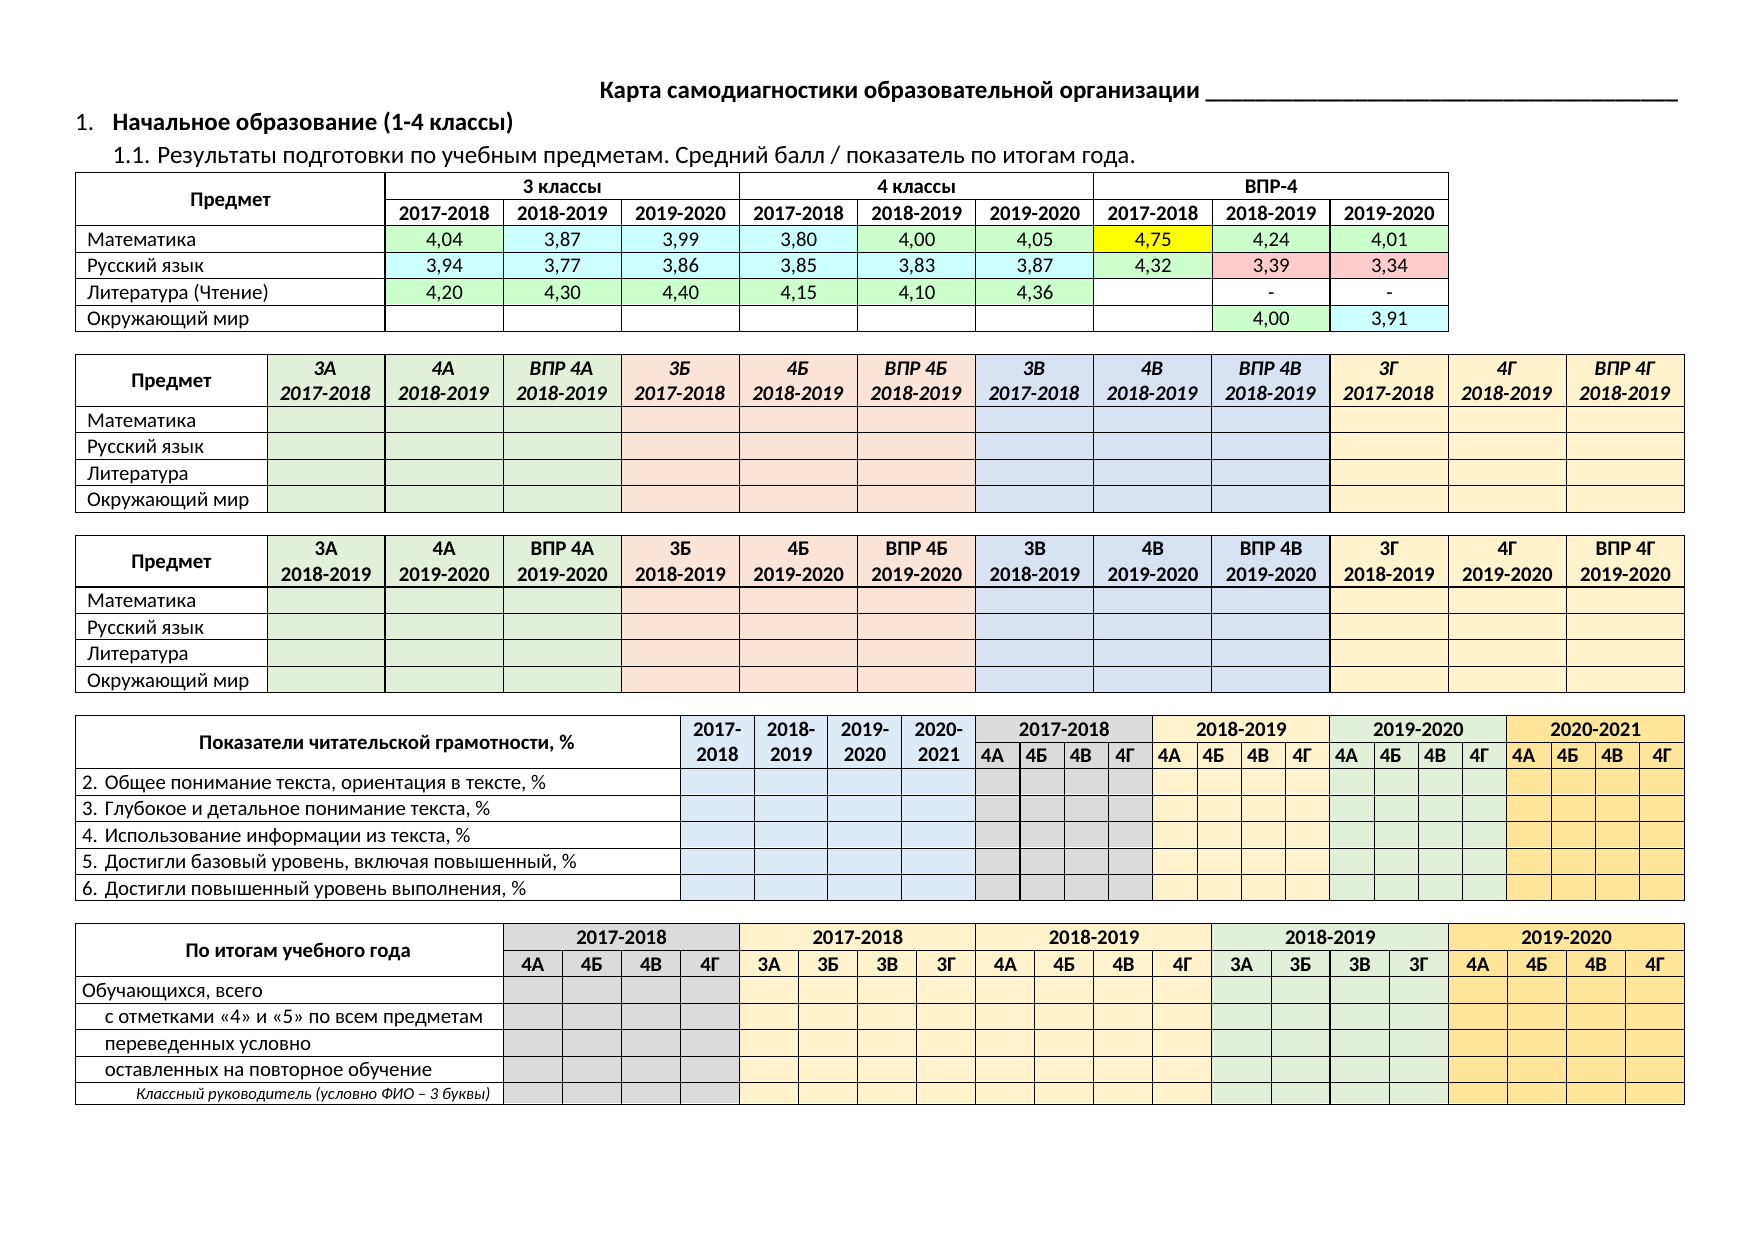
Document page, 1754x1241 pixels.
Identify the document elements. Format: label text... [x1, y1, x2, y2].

table_cell [1153, 977, 1211, 1003]
table_cell [858, 977, 916, 1003]
table_cell [1109, 875, 1152, 900]
table_cell 4В [1419, 743, 1462, 768]
table_cell [755, 875, 827, 900]
table_cell [1242, 769, 1285, 794]
table_cell 4,01 [1331, 226, 1448, 252]
table_cell [740, 667, 857, 692]
table_cell - [1213, 279, 1329, 304]
table_cell [1596, 796, 1639, 821]
table_cell 4Б [563, 951, 621, 976]
table_cell [976, 822, 1019, 847]
table_cell [799, 977, 857, 1003]
table_cell [976, 1057, 1034, 1082]
table_cell [1596, 875, 1639, 900]
table_cell 3В [858, 951, 916, 976]
table_cell [1286, 822, 1329, 847]
table_cell [1626, 1030, 1684, 1056]
table_cell [1021, 769, 1064, 794]
table_cell [504, 1057, 562, 1082]
table_cell [1330, 769, 1374, 794]
table_cell [1212, 460, 1329, 485]
table_cell [1375, 769, 1418, 794]
table_cell [1198, 875, 1241, 900]
table_cell оставленных на повторное обучение [76, 1057, 503, 1082]
table_cell [1272, 1004, 1329, 1029]
table_cell [1331, 640, 1448, 666]
table_cell [1567, 977, 1625, 1003]
table_cell 4А [1507, 743, 1551, 768]
table_cell [268, 588, 384, 613]
table_cell [976, 875, 1019, 900]
table_cell [976, 614, 1093, 639]
table_header 2019-2020 [1330, 716, 1506, 742]
table_cell [386, 614, 503, 639]
table_cell [1212, 486, 1329, 512]
table_header ВПР 4А 2018-2019 [504, 355, 621, 406]
table_cell [1567, 588, 1684, 613]
table_cell [622, 486, 739, 512]
table_cell 3,86 [622, 253, 739, 278]
table_cell [1331, 433, 1448, 459]
table_cell [1094, 588, 1211, 613]
table_header Предмет [76, 355, 267, 406]
table_cell [1242, 875, 1285, 900]
table_cell Использование информации из текста, % [76, 822, 680, 847]
table_cell [828, 875, 901, 900]
table_cell [1094, 1030, 1152, 1056]
table_cell [268, 407, 384, 432]
table_header Показатели читательской грамотности, % [76, 716, 680, 768]
table_cell [622, 433, 739, 459]
table_cell [1463, 796, 1506, 821]
table_cell [1212, 1057, 1271, 1082]
table_cell [1507, 796, 1551, 821]
table_header 2017-2018 [681, 716, 754, 768]
table_cell [1094, 433, 1211, 459]
table_cell [1331, 1057, 1389, 1082]
table_cell [1094, 977, 1152, 1003]
table_cell 4А [976, 951, 1034, 976]
table_cell [858, 588, 975, 613]
table_cell [902, 849, 975, 874]
table_cell [1035, 1057, 1093, 1082]
table_cell [1330, 822, 1374, 847]
table_cell [976, 407, 1093, 432]
table_cell 3,83 [858, 253, 975, 278]
table_cell [1094, 279, 1212, 304]
table_cell [1507, 769, 1551, 794]
table_header 2018-2019 [1153, 716, 1329, 742]
table_cell [1198, 849, 1241, 874]
table_header 4 классы [740, 173, 1093, 199]
table_cell [1567, 640, 1684, 666]
table_cell [1212, 977, 1271, 1003]
table_cell 3Г [917, 951, 975, 976]
table_cell [1153, 1030, 1211, 1056]
table_cell [1640, 796, 1684, 821]
table_cell [1198, 822, 1241, 847]
table_cell [1390, 1057, 1448, 1082]
table_cell [1331, 1030, 1389, 1056]
table_cell [1463, 769, 1506, 794]
table_cell [1109, 849, 1152, 874]
table_cell [917, 1083, 975, 1103]
table_cell [1449, 433, 1566, 459]
table_cell [976, 588, 1093, 613]
table_cell Математика [76, 226, 384, 252]
table_cell Классный руководитель (условно ФИО – 3 буквы) [76, 1083, 503, 1103]
table_header ВПР 4Б 2019-2020 [858, 536, 975, 586]
table_cell [1153, 849, 1197, 874]
table_cell [504, 614, 621, 639]
table_cell [1242, 822, 1285, 847]
table_cell [976, 433, 1093, 459]
table_cell 3,91 [1331, 306, 1448, 331]
table_cell [976, 977, 1034, 1003]
table_cell 4,04 [386, 226, 503, 252]
table_header 2018-2019 [755, 716, 827, 768]
table_cell [1331, 588, 1448, 613]
table_cell [268, 614, 384, 639]
table_cell [1094, 1004, 1152, 1029]
table_header 2017-2018 [976, 716, 1152, 742]
table_cell [1596, 769, 1639, 794]
table_cell [1331, 1083, 1389, 1103]
table_cell [1508, 977, 1566, 1003]
table_cell 2019-2020 [622, 200, 739, 225]
table_cell [1094, 486, 1211, 512]
table_cell [681, 1057, 739, 1082]
table_cell [386, 306, 503, 331]
table_cell [740, 1004, 798, 1029]
table_cell [858, 667, 975, 692]
table_cell [622, 640, 739, 666]
table_cell [1449, 407, 1566, 432]
table_cell [1094, 667, 1211, 692]
table_cell [976, 486, 1093, 512]
table_cell Обучающихся, всего [76, 977, 503, 1003]
table_cell [622, 614, 739, 639]
table_cell [1626, 1057, 1684, 1082]
table_cell [504, 1083, 562, 1103]
table_cell [681, 796, 754, 821]
table_cell 3,87 [504, 226, 621, 252]
table_header 4А 2018-2019 [386, 355, 503, 406]
table_cell [1507, 849, 1551, 874]
table_cell [1286, 769, 1329, 794]
table_cell 3,94 [386, 253, 503, 278]
table_cell [1331, 1004, 1389, 1029]
table_cell 3,77 [504, 253, 621, 278]
table_cell [563, 1030, 621, 1056]
table_cell [1242, 849, 1285, 874]
table_cell [1094, 407, 1211, 432]
table_cell [858, 1004, 916, 1029]
table_header 2020-2021 [1507, 716, 1684, 742]
table_cell [1449, 640, 1566, 666]
table_cell 3,87 [976, 253, 1093, 278]
table_cell 4А [976, 743, 1019, 768]
table_cell [740, 640, 857, 666]
table_cell [1330, 796, 1374, 821]
table_cell [622, 588, 739, 613]
table_cell [858, 640, 975, 666]
table_cell 2017-2018 [386, 200, 503, 225]
table_cell 3Б [799, 951, 857, 976]
table_header 4Г 2019-2020 [1449, 536, 1566, 586]
table_header Предмет [76, 536, 267, 586]
table_cell [976, 1004, 1034, 1029]
table_cell переведенных условно [76, 1030, 503, 1056]
table_cell [858, 1030, 916, 1056]
table_header ВПР 4В 2019-2020 [1212, 536, 1329, 586]
table_header 2019-2020 [1449, 924, 1684, 950]
table_cell [504, 460, 621, 485]
table_header 3В 2018-2019 [976, 536, 1093, 586]
table_cell [1552, 822, 1595, 847]
table_cell [386, 460, 503, 485]
table_cell [1153, 796, 1197, 821]
table_cell [1552, 849, 1595, 874]
table_cell [1153, 1057, 1211, 1082]
table_cell [1640, 769, 1684, 794]
table_cell [1198, 769, 1241, 794]
table_cell [1507, 875, 1551, 900]
table_cell 4Г [1626, 951, 1684, 976]
table_cell [386, 433, 503, 459]
table_cell [681, 769, 754, 794]
table_header 2017-2018 [504, 924, 739, 950]
table_cell [1463, 822, 1506, 847]
table_cell [622, 977, 680, 1003]
table_cell [976, 1083, 1034, 1103]
table_cell [917, 1030, 975, 1056]
table_header ВПР 4А 2019-2020 [504, 536, 621, 586]
table_cell [1242, 796, 1285, 821]
table_cell [740, 588, 857, 613]
table_cell [858, 460, 975, 485]
table_cell [386, 640, 503, 666]
table_cell [740, 1083, 798, 1103]
table_cell Общее понимание текста, ориентация в тексте, % [76, 769, 680, 794]
table_cell [976, 1030, 1034, 1056]
table_cell [858, 407, 975, 432]
table_cell 4Б [1552, 743, 1595, 768]
table_cell [1640, 875, 1684, 900]
table_cell [1035, 977, 1093, 1003]
table_cell [740, 407, 857, 432]
table_cell 3Г [1390, 951, 1448, 976]
table_cell [1449, 977, 1507, 1003]
table_cell [1021, 849, 1064, 874]
table_cell [1567, 1083, 1625, 1103]
table_cell [1375, 875, 1418, 900]
table_cell [1330, 849, 1374, 874]
table_cell [1153, 822, 1197, 847]
table_cell [1330, 875, 1374, 900]
table_cell [268, 433, 384, 459]
table_cell 2019-2020 [976, 200, 1093, 225]
table_cell 3,99 [622, 226, 739, 252]
table_header 4Г 2018-2019 [1449, 355, 1566, 406]
table_cell [1419, 769, 1462, 794]
table_cell [681, 1004, 739, 1029]
table_cell 3,85 [740, 253, 857, 278]
table_cell [828, 849, 901, 874]
table_cell [740, 977, 798, 1003]
table_cell [1375, 796, 1418, 821]
table_header 4А 2019-2020 [386, 536, 503, 586]
table_cell [1375, 822, 1418, 847]
table_cell [1449, 1030, 1507, 1056]
table_header 3А 2018-2019 [268, 536, 384, 586]
table_cell [1035, 1083, 1093, 1103]
table_cell Литература (Чтение) [76, 279, 384, 304]
table_cell [1463, 849, 1506, 874]
table_cell 4Г [681, 951, 739, 976]
table_cell Литература [76, 460, 267, 485]
table_header 2017-2018 [740, 924, 975, 950]
table_header 4Б 2018-2019 [740, 355, 857, 406]
table_cell [917, 977, 975, 1003]
table_cell [858, 486, 975, 512]
table_header 2018-2019 [1212, 924, 1448, 950]
table_cell [740, 486, 857, 512]
table_header 3В 2017-2018 [976, 355, 1093, 406]
table_cell [1331, 614, 1448, 639]
table_cell Русский язык [76, 433, 267, 459]
table_cell [386, 667, 503, 692]
table_cell [622, 460, 739, 485]
table_cell [622, 1057, 680, 1082]
table_cell 4Г [1463, 743, 1506, 768]
table_cell [976, 796, 1019, 821]
table_cell [1212, 1004, 1271, 1029]
table_cell [799, 1083, 857, 1103]
table_header 3Б 2018-2019 [622, 536, 739, 586]
table_cell 3,39 [1213, 253, 1329, 278]
table_cell [504, 433, 621, 459]
table_cell [563, 1083, 621, 1103]
table_cell [755, 822, 827, 847]
table_cell [1508, 1057, 1566, 1082]
table_header ВПР 4В 2018-2019 [1212, 355, 1329, 406]
table_cell [1286, 849, 1329, 874]
table_cell [1212, 407, 1329, 432]
table_cell [799, 1030, 857, 1056]
table_cell [1272, 1083, 1329, 1103]
table_cell [976, 306, 1093, 331]
table_cell [1153, 875, 1197, 900]
table_cell 3,80 [740, 226, 857, 252]
table_cell [386, 486, 503, 512]
table_header 4Б 2019-2020 [740, 536, 857, 586]
table_cell [1153, 769, 1197, 794]
table_cell [1449, 1004, 1507, 1029]
table_header 2020-2021 [902, 716, 975, 768]
table_cell 4В [1596, 743, 1639, 768]
table_cell [755, 796, 827, 821]
table_cell [1596, 849, 1639, 874]
table_cell 2018-2019 [858, 200, 975, 225]
table_cell [1212, 640, 1329, 666]
table_cell [740, 614, 857, 639]
table_cell [1272, 1057, 1329, 1082]
table_cell 4,36 [976, 279, 1093, 304]
table_cell [1449, 588, 1566, 613]
table_cell [917, 1057, 975, 1082]
table_cell [1021, 822, 1064, 847]
table_cell 4А [1153, 743, 1197, 768]
table_cell Математика [76, 407, 267, 432]
table_cell [1212, 614, 1329, 639]
table_cell [1552, 769, 1595, 794]
table_cell [1153, 1004, 1211, 1029]
table_cell [1419, 849, 1462, 874]
table_cell [740, 1030, 798, 1056]
table_header Предмет [76, 173, 384, 225]
table_cell Окружающий мир [76, 306, 384, 331]
table_cell [1109, 769, 1152, 794]
table_cell [902, 822, 975, 847]
table_cell [1567, 614, 1684, 639]
table_cell [268, 460, 384, 485]
table_header ВПР 4Г 2019-2020 [1567, 536, 1684, 586]
table_cell 4А [1449, 951, 1507, 976]
table_cell 3В [1331, 951, 1389, 976]
table_cell [976, 640, 1093, 666]
table_cell [976, 667, 1093, 692]
table_cell [563, 977, 621, 1003]
table_header 3Б 2017-2018 [622, 355, 739, 406]
table_cell [1507, 822, 1551, 847]
table_cell [1065, 822, 1108, 847]
table_cell 4,00 [858, 226, 975, 252]
table_cell [902, 796, 975, 821]
table_cell [1109, 822, 1152, 847]
table_cell [622, 306, 739, 331]
table_cell [1567, 667, 1684, 692]
table_cell 4Г [1286, 743, 1329, 768]
table_cell [799, 1004, 857, 1029]
table_cell 2018-2019 [1213, 200, 1329, 225]
table_cell 4В [1094, 951, 1152, 976]
table_cell [976, 769, 1019, 794]
table_cell [1508, 1083, 1566, 1103]
table_cell 2017-2018 [1094, 200, 1212, 225]
table_cell [1567, 460, 1684, 485]
table_cell [1212, 1083, 1271, 1103]
table_cell Русский язык [76, 614, 267, 639]
table_cell [1065, 849, 1108, 874]
table_cell 4Б [1021, 743, 1064, 768]
table_cell [1449, 614, 1566, 639]
table_cell [858, 433, 975, 459]
table_cell [504, 1030, 562, 1056]
table_cell [1212, 433, 1329, 459]
table_cell [1449, 1057, 1507, 1082]
table_cell 4Г [1153, 951, 1211, 976]
table_cell [1065, 796, 1108, 821]
table_cell [1567, 1030, 1625, 1056]
table_cell [681, 822, 754, 847]
table_cell 4,75 [1094, 226, 1212, 252]
table_cell [681, 875, 754, 900]
table_cell [268, 667, 384, 692]
table_cell [1286, 796, 1329, 821]
table_cell [1390, 1004, 1448, 1029]
table_cell 4А [1330, 743, 1374, 768]
table_cell [622, 667, 739, 692]
table_cell [1109, 796, 1152, 821]
table_cell 4Б [1508, 951, 1566, 976]
table_cell [504, 486, 621, 512]
table_cell [1021, 796, 1064, 821]
table_cell 4Г [1640, 743, 1684, 768]
table_cell 4Б [1198, 743, 1241, 768]
table_cell [755, 849, 827, 874]
table_cell [1390, 1030, 1448, 1056]
table_cell [386, 407, 503, 432]
table_cell [740, 1057, 798, 1082]
table_cell [1375, 849, 1418, 874]
table_cell [1508, 1004, 1566, 1029]
table_cell [1094, 640, 1211, 666]
table_cell 4Б [1375, 743, 1418, 768]
table_cell [858, 1083, 916, 1103]
table_cell [268, 486, 384, 512]
table_cell [1596, 822, 1639, 847]
table_cell [1390, 977, 1448, 1003]
table_cell [1094, 460, 1211, 485]
table_cell [1626, 1083, 1684, 1103]
table_cell 4В [1567, 951, 1625, 976]
table_cell [1094, 1057, 1152, 1082]
table_cell 4,15 [740, 279, 857, 304]
table_cell с отметками «4» и «5» по всем предметам [76, 1004, 503, 1029]
table_cell [1212, 667, 1329, 692]
table_cell [858, 614, 975, 639]
table_cell [740, 460, 857, 485]
table_cell [1094, 306, 1212, 331]
table_cell [902, 769, 975, 794]
table_cell 2018-2019 [504, 200, 621, 225]
table_cell [268, 640, 384, 666]
table_cell [1449, 486, 1566, 512]
table_cell [1286, 875, 1329, 900]
table_cell 4,30 [504, 279, 621, 304]
table_cell [1212, 588, 1329, 613]
table_cell 4Г [1109, 743, 1152, 768]
table_cell [1065, 769, 1108, 794]
table_header ВПР 4Г 2018-2019 [1567, 355, 1684, 406]
table_cell [1626, 977, 1684, 1003]
table_cell [1567, 1057, 1625, 1082]
table_cell [622, 1004, 680, 1029]
table_cell [1419, 796, 1462, 821]
table_cell 4,20 [386, 279, 503, 304]
table_cell [740, 433, 857, 459]
table_cell [902, 875, 975, 900]
list Начальное образование (1-4 классы) [75, 106, 1679, 137]
table_cell [976, 460, 1093, 485]
table_cell [740, 306, 857, 331]
table_cell [1567, 407, 1684, 432]
table_cell 4А [504, 951, 562, 976]
table_cell [1552, 875, 1595, 900]
table_cell [1153, 1083, 1211, 1103]
table_cell [622, 1030, 680, 1056]
table_cell [828, 796, 901, 821]
list Результаты подготовки по учебным предметам. Средний балл / показатель по итогам года. [112, 139, 1679, 170]
table_cell Литература [76, 640, 267, 666]
table_cell [563, 1057, 621, 1082]
table_cell [563, 1004, 621, 1029]
table_cell [1449, 1083, 1507, 1103]
table_cell [1035, 1004, 1093, 1029]
table_cell [1390, 1083, 1448, 1103]
table_cell [1508, 1030, 1566, 1056]
table_header 2019-2020 [828, 716, 901, 768]
table_cell Достигли базовый уровень, включая повышенный, % [76, 849, 680, 874]
table_cell Окружающий мир [76, 667, 267, 692]
table_cell [504, 977, 562, 1003]
table_cell [1567, 1004, 1625, 1029]
table_cell Математика [76, 588, 267, 613]
table_cell [1331, 486, 1448, 512]
table_cell 4,10 [858, 279, 975, 304]
table_cell [1463, 875, 1506, 900]
table_cell [504, 306, 621, 331]
table_cell 4,05 [976, 226, 1093, 252]
table_cell 3,34 [1331, 253, 1448, 278]
table_cell Глубокое и детальное понимание текста, % [76, 796, 680, 821]
table_cell 2019-2020 [1331, 200, 1448, 225]
table_cell [1449, 667, 1566, 692]
table_cell Русский язык [76, 253, 384, 278]
table_cell 4,32 [1094, 253, 1212, 278]
table_cell [1331, 407, 1448, 432]
table_cell [1212, 1030, 1271, 1056]
table_cell [622, 1083, 680, 1103]
table_header 3Г 2017-2018 [1331, 355, 1448, 406]
table_header 4В 2018-2019 [1094, 355, 1211, 406]
table_cell 3А [1212, 951, 1271, 976]
table_cell Окружающий мир [76, 486, 267, 512]
table_cell 4,40 [622, 279, 739, 304]
table_cell 4,24 [1213, 226, 1329, 252]
table_cell [828, 822, 901, 847]
table_cell [858, 1057, 916, 1082]
table_cell [1094, 1083, 1152, 1103]
table_cell [504, 640, 621, 666]
table_cell [1272, 977, 1329, 1003]
table_cell [622, 407, 739, 432]
table_cell [504, 588, 621, 613]
table_cell [976, 849, 1019, 874]
table_cell [1640, 822, 1684, 847]
table_header По итогам учебного года [76, 924, 503, 976]
table_cell [1626, 1004, 1684, 1029]
table_cell [1331, 667, 1448, 692]
table_header 4В 2019-2020 [1094, 536, 1211, 586]
table_cell [681, 977, 739, 1003]
table_cell [681, 1030, 739, 1056]
table_cell 3Б [1272, 951, 1329, 976]
table_header 3 классы [386, 173, 739, 199]
table_cell [386, 588, 503, 613]
table_cell [1567, 433, 1684, 459]
table_cell [1419, 822, 1462, 847]
table_cell Достигли повышенный уровень выполнения, % [76, 875, 680, 900]
table_cell [1065, 875, 1108, 900]
table_cell [1567, 486, 1684, 512]
table_cell [1449, 460, 1566, 485]
table_cell 4В [1242, 743, 1285, 768]
table_cell [799, 1057, 857, 1082]
table_cell [1331, 977, 1389, 1003]
table_cell 4В [622, 951, 680, 976]
table_cell [755, 769, 827, 794]
table_cell [681, 1083, 739, 1103]
table_header ВПР 4Б 2018-2019 [858, 355, 975, 406]
table_cell [504, 1004, 562, 1029]
table_cell 2017-2018 [740, 200, 857, 225]
table_cell 4,00 [1213, 306, 1329, 331]
table_cell - [1331, 279, 1448, 304]
table_header 2018-2019 [976, 924, 1211, 950]
table_cell [828, 769, 901, 794]
table_cell 4Б [1035, 951, 1093, 976]
table_header 3А 2017-2018 [268, 355, 384, 406]
table_cell [1198, 796, 1241, 821]
table_cell [1552, 796, 1595, 821]
table_cell [1094, 614, 1211, 639]
table_cell [1419, 875, 1462, 900]
table_cell [504, 667, 621, 692]
table_cell 3А [740, 951, 798, 976]
table_cell [917, 1004, 975, 1029]
table_header ВПР-4 [1094, 173, 1448, 199]
table_cell [1035, 1030, 1093, 1056]
table_cell [1272, 1030, 1329, 1056]
table_cell [858, 306, 975, 331]
table_cell [504, 407, 621, 432]
table_cell 4В [1065, 743, 1108, 768]
table_cell [1640, 849, 1684, 874]
table_cell [681, 849, 754, 874]
table_cell [1021, 875, 1064, 900]
table_header 3Г 2018-2019 [1331, 536, 1448, 586]
table_cell [1331, 460, 1448, 485]
